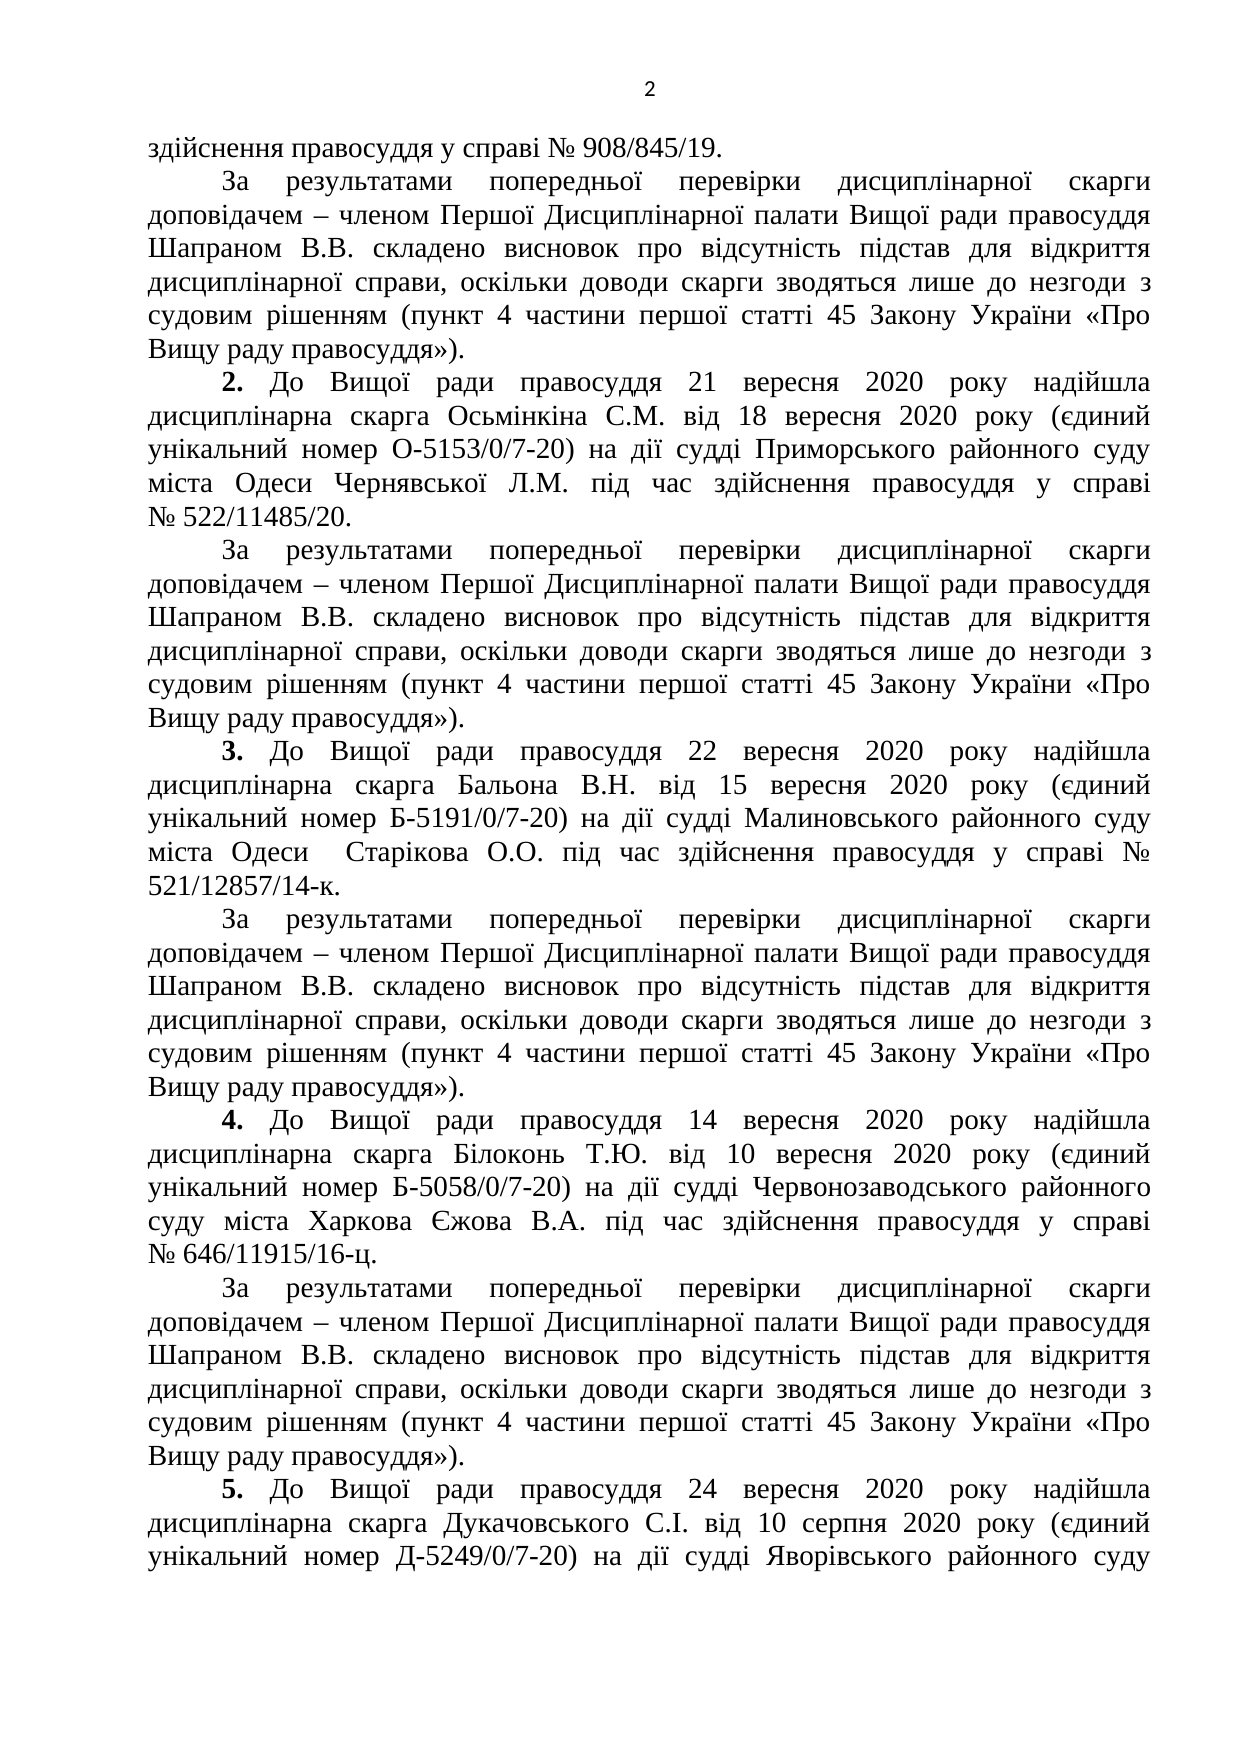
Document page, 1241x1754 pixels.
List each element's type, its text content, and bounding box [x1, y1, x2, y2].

text 2. До Вищої ради правосуддя 21 вересня 2020 року надійшла дисциплінарна скарга Осьмінкіна С.М. від 18 вересня 2020 року (єдиний унікальний номер О-5153/0/7-20) на дії судді Приморського районного суду міста Одеси Чернявської Л.М. під час здійснення правосуддя у справі № 522/11485/20. [148, 364, 1152, 532]
text 4. До Вищої ради правосуддя 14 вересня 2020 року надійшла дисциплінарна скарга Білоконь Т.Ю. від 10 вересня 2020 року (єдиний унікальний номер Б-5058/0/7-20) на дії судді Червонозаводського районного суду міста Харкова Єжова В.А. під час здійснення правосуддя у справі № 646/11915/16-ц. [148, 1102, 1152, 1270]
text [148, 130, 1152, 163]
text 3. До Вищої ради правосуддя 22 вересня 2020 року надійшла дисциплінарна скарга Бальона В.Н. від 15 вересня 2020 року (єдиний унікальний номер Б-5191/0/7-20) на дії судді Малиновського районного суду міста Одеси Старікова О.О. під час здійснення правосуддя у справі № 521/12857/14-к. [148, 733, 1152, 901]
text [148, 1471, 1152, 1572]
